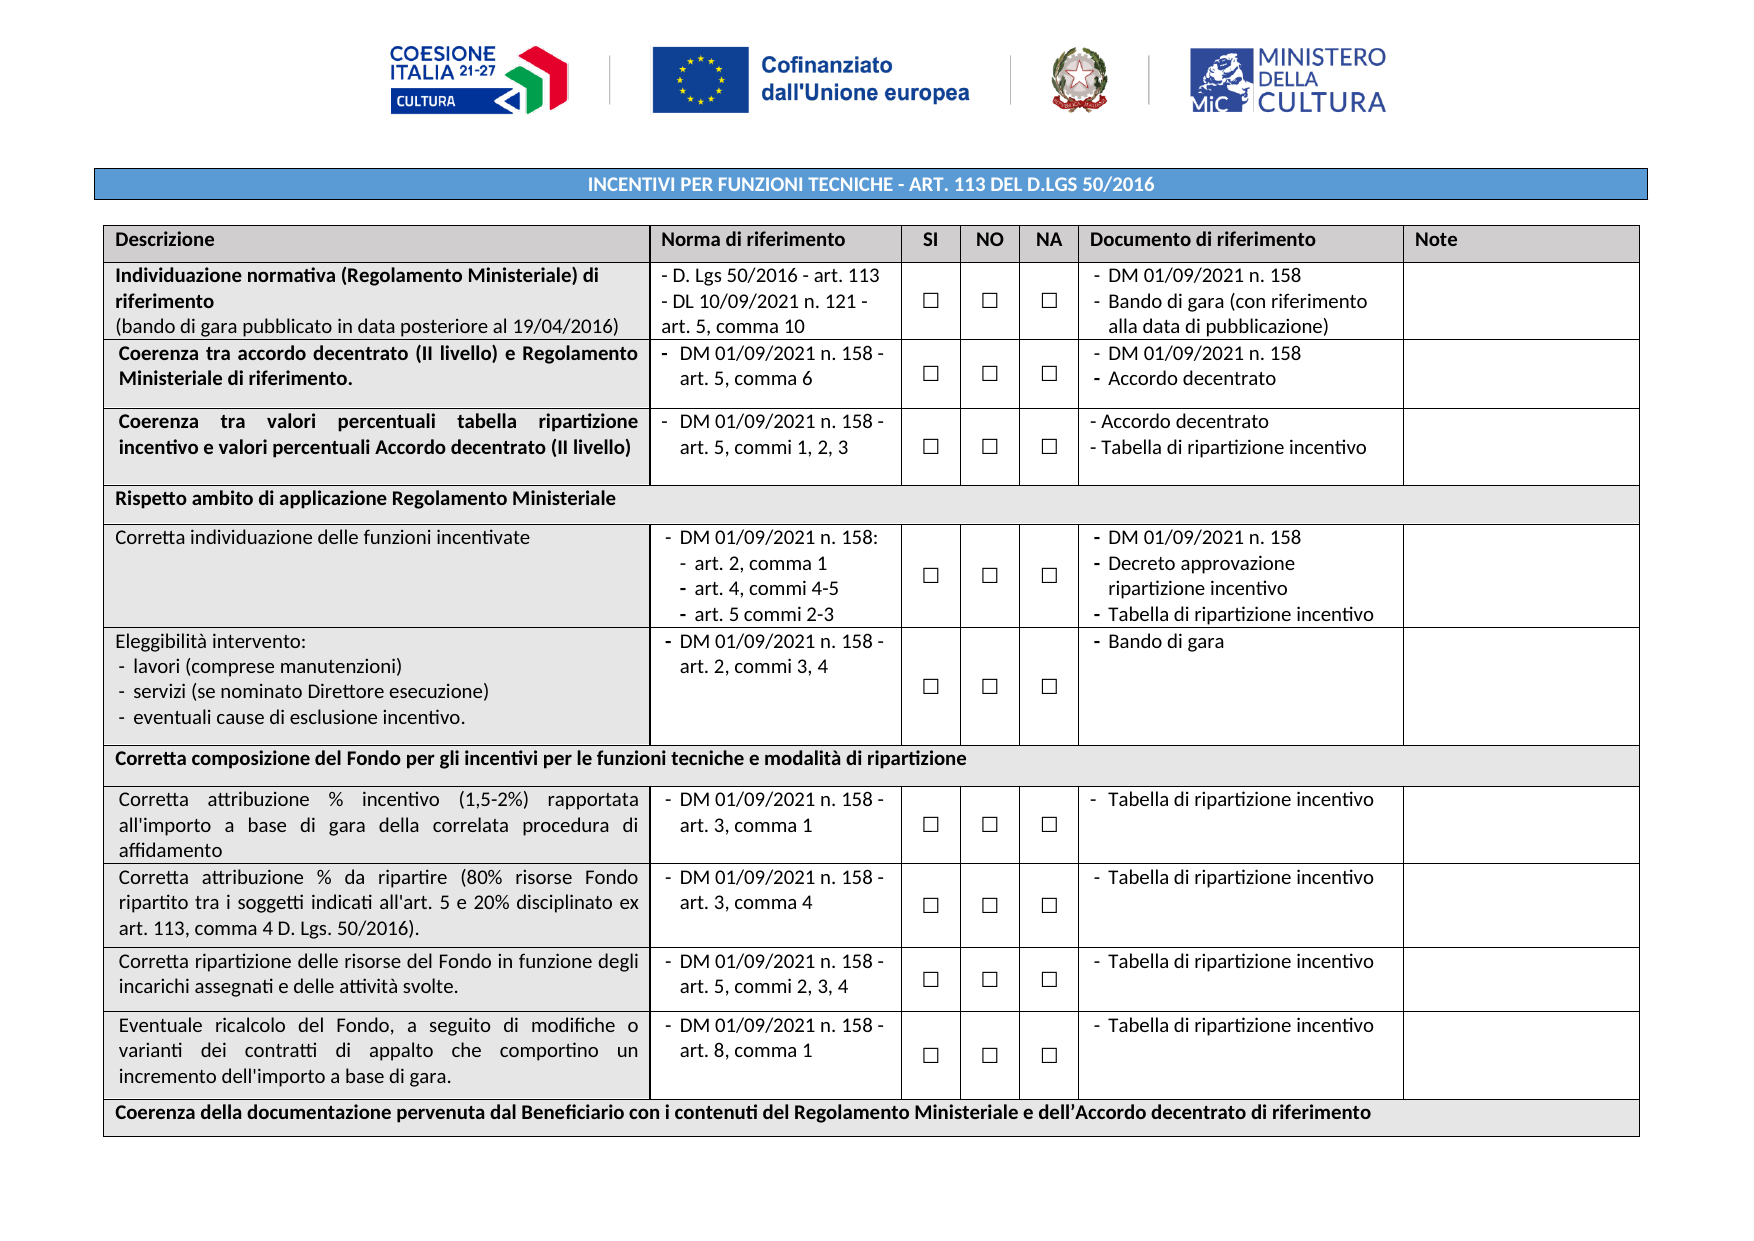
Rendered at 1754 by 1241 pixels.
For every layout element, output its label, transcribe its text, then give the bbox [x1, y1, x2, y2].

table_cell Corretta composizione del Fondo per gli incentivi per le funzioni tecniche e modalità di ripartizione [104, 746, 1639, 786]
table_cell [1020, 1012, 1078, 1098]
table_header Documento di riferimento [1079, 226, 1403, 262]
table_cell DM 01/09/2021 n. 158 Bando di gara (con riferimento alla data di pubblicazione) [1079, 263, 1403, 339]
table_cell Corretta attribuzione % da ripartire (80% risorse Fondo ripartito tra i soggetti indicati all'art. 5 e 20% disciplinato ex art. 113, comma 4 D. Lgs. 50/2016). [104, 864, 649, 947]
table_cell [961, 340, 1019, 407]
table_cell [1020, 864, 1078, 947]
table_header Note [1404, 226, 1639, 262]
table_cell Bando di gara [1079, 628, 1403, 744]
table_cell [1404, 525, 1639, 627]
table_cell [961, 864, 1019, 947]
table_cell [1404, 628, 1639, 744]
table_cell Tabella di ripartizione incentivo [1079, 948, 1403, 1011]
table_cell [961, 787, 1019, 863]
table_cell [1020, 628, 1078, 744]
table_cell [1404, 409, 1639, 484]
table_cell [1404, 1012, 1639, 1098]
table_header NO [961, 226, 1019, 262]
table_cell [1404, 263, 1639, 339]
table_cell DM 01/09/2021 n. 158 - art. 5, commi 1, 2, 3 [651, 409, 901, 484]
table_cell DM 01/09/2021 n. 158 -art. 5, commi 2, 3, 4 [651, 948, 901, 1011]
table_cell Tabella di ripartizione incentivo [1079, 864, 1403, 947]
table_cell [961, 1012, 1019, 1098]
table_cell [1404, 948, 1639, 1011]
table_cell Eventuale ricalcolo del Fondo, a seguito di modifiche o varianti dei contratti di appalto che comportino un incremento dell'importo a base di gara. [104, 1012, 649, 1098]
table_header Descrizione [104, 226, 649, 262]
table_cell [1020, 525, 1078, 627]
table_cell Coerenza della documentazione pervenuta dal Beneficiario con i contenuti del Regolamento Ministeriale e dell’Accordo decentrato di riferimento [104, 1100, 1639, 1136]
table_cell [961, 409, 1019, 484]
table_cell Coerenza tra accordo decentrato (II livello) e Regolamento Ministeriale di riferimento. [104, 340, 649, 407]
table_cell [1020, 340, 1078, 407]
table_cell DM 01/09/2021 n. 158 - art. 8, comma 1 [651, 1012, 901, 1098]
table_cell DM 01/09/2021 n. 158: art. 2, comma 1 art. 4, commi 4-5 art. 5 commi 2-3 [651, 525, 901, 627]
table_cell Individuazione normativa (Regolamento Ministeriale) di riferimento (bando di gara pubblicato in data posteriore al 19/04/2016) [104, 263, 649, 339]
table_cell [1020, 263, 1078, 339]
table_cell [961, 263, 1019, 339]
table_cell DM 01/09/2021 n. 158 - art. 2, commi 3, 4 [651, 628, 901, 744]
table_cell DM 01/09/2021 n. 158 Decreto approvazione ripartizione incentivo Tabella di ripartizione incentivo [1079, 525, 1403, 627]
table_cell Corretta ripartizione delle risorse del Fondo in funzione degli incarichi assegnati e delle attività svolte. [104, 948, 649, 1011]
table_cell Eleggibilità intervento: lavori (comprese manutenzioni) servizi (se nominato Direttore esecuzione) eventuali cause di esclusione incentivo. [104, 628, 649, 744]
table_cell [1020, 409, 1078, 484]
table_cell DM 01/09/2021 n. 158 Accordo decentrato [1079, 340, 1403, 407]
table_cell [1404, 864, 1639, 947]
table_cell DM 01/09/2021 n. 158 - art. 3, comma 4 [651, 864, 901, 947]
table_cell [1404, 340, 1639, 407]
picture [355, 29, 1421, 134]
table_cell Coerenza tra valori percentuali tabella ripartizione incentivo e valori percentuali Accordo decentrato (II livello) [104, 409, 649, 484]
table_cell [961, 525, 1019, 627]
table_cell DM 01/09/2021 n. 158 - art. 3, comma 1 [651, 787, 901, 863]
table_cell Corretta attribuzione % incentivo (1,5-2%) rapportata all'importo a base di gara della correlata procedura di affidamento [104, 787, 649, 863]
table_cell - D. Lgs 50/2016 - art. 113 - DL 10/09/2021 n. 121 - art. 5, comma 10 [651, 263, 901, 339]
subtitle INCENTIVI PER FUNZIONI TECNICHE - ART. 113 DEL D.LGS 50/2016 [95, 169, 1647, 199]
table_cell [1020, 787, 1078, 863]
table_header NA [1020, 226, 1078, 262]
table_cell [961, 948, 1019, 1011]
table_cell [1020, 948, 1078, 1011]
table_cell Tabella di ripartizione incentivo [1079, 1012, 1403, 1098]
table_cell Corretta individuazione delle funzioni incentivate [104, 525, 649, 627]
table_cell - Accordo decentrato - Tabella di ripartizione incentivo [1079, 409, 1403, 484]
table_header SI [902, 226, 960, 262]
table_cell [961, 628, 1019, 744]
table_cell Rispetto ambito di applicazione Regolamento Ministeriale [104, 486, 1639, 523]
table_cell [1404, 787, 1639, 863]
table_cell Tabella di ripartizione incentivo [1079, 787, 1403, 863]
table_cell DM 01/09/2021 n. 158 - art. 5, comma 6 [651, 340, 901, 407]
table_header Norma di riferimento [651, 226, 901, 262]
